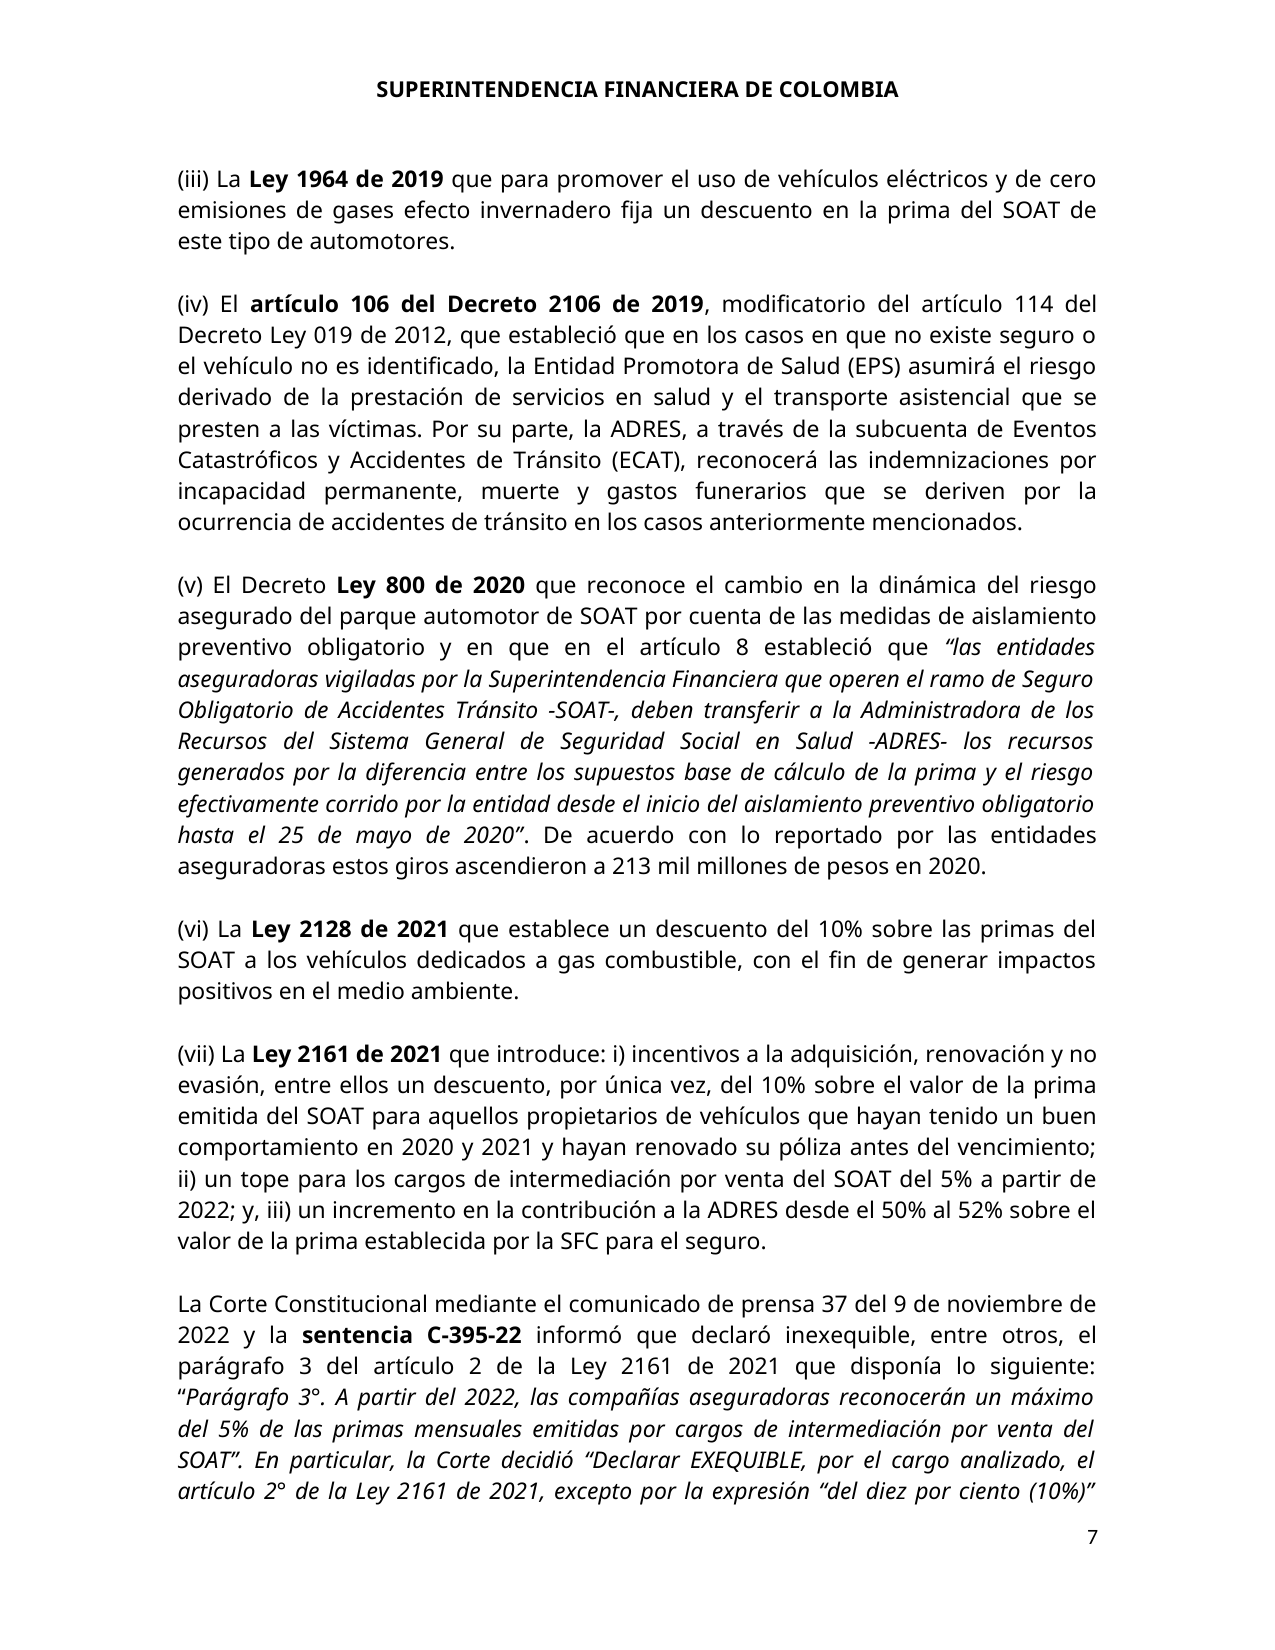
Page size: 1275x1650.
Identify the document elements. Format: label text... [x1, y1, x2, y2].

text (v) El Decreto Ley 800 de 2020 que reconoce el cambio en la dinámica del riesgo asegurado del parque automotor de SOAT por cuenta de las medidas de aislamiento preventivo obligatorio y en que en el artículo 8 estableció que “las entidades aseguradoras vigiladas por la Superintendencia Financiera que operen el ramo de Seguro Obligatorio de Accidentes Tránsito -SOAT-, deben transferir a la Administradora de los Recursos del Sistema General de Seguridad Social en Salud -ADRES- los recursos generados por la diferencia entre los supuestos base de cálculo de la prima y el riesgo efectivamente corrido por la entidad desde el inicio del aislamiento preventivo obligatorio hasta el 25 de mayo de 2020”. De acuerdo con lo reportado por las entidades aseguradoras estos giros ascendieron a 213 mil millones de pesos en 2020. [177, 569, 1098, 881]
text (vi) La Ley 2128 de 2021 que establece un descuento del 10% sobre las primas del SOAT a los vehículos dedicados a gas combustible, con el fin de generar impactos positivos en el medio ambiente. [177, 912, 1098, 1006]
text (iii) La Ley 1964 de 2019 que para promover el uso de vehículos eléctricos y de cero emisiones de gases efecto invernadero fija un descuento en la prima del SOAT de este tipo de automotores. [177, 162, 1098, 256]
text (vii) La Ley 2161 de 2021 que introduce: i) incentivos a la adquisición, renovación y no evasión, entre ellos un descuento, por única vez, del 10% sobre el valor de la prima emitida del SOAT para aquellos propietarios de vehículos que hayan tenido un buen comportamiento en 2020 y 2021 y hayan renovado su póliza antes del vencimiento; ii) un tope para los cargos de intermediación por venta del SOAT del 5% a partir de 2022; y, iii) un incremento en la contribución a la ADRES desde el 50% al 52% sobre el valor de la prima establecida por la SFC para el seguro. [177, 1037, 1098, 1256]
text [177, 1287, 1098, 1506]
text (iv) El artículo 106 del Decreto 2106 de 2019, modificatorio del artículo 114 del Decreto Ley 019 de 2012, que estableció que en los casos en que no existe seguro o el vehículo no es identificado, la Entidad Promotora de Salud (EPS) asumirá el riesgo derivado de la prestación de servicios en salud y el transporte asistencial que se presten a las víctimas. Por su parte, la ADRES, a través de la subcuenta de Eventos Catastróficos y Accidentes de Tránsito (ECAT), reconocerá las indemnizaciones por incapacidad permanente, muerte y gastos funerarios que se deriven por la ocurrencia de accidentes de tránsito en los casos anteriormente mencionados. [177, 287, 1098, 537]
